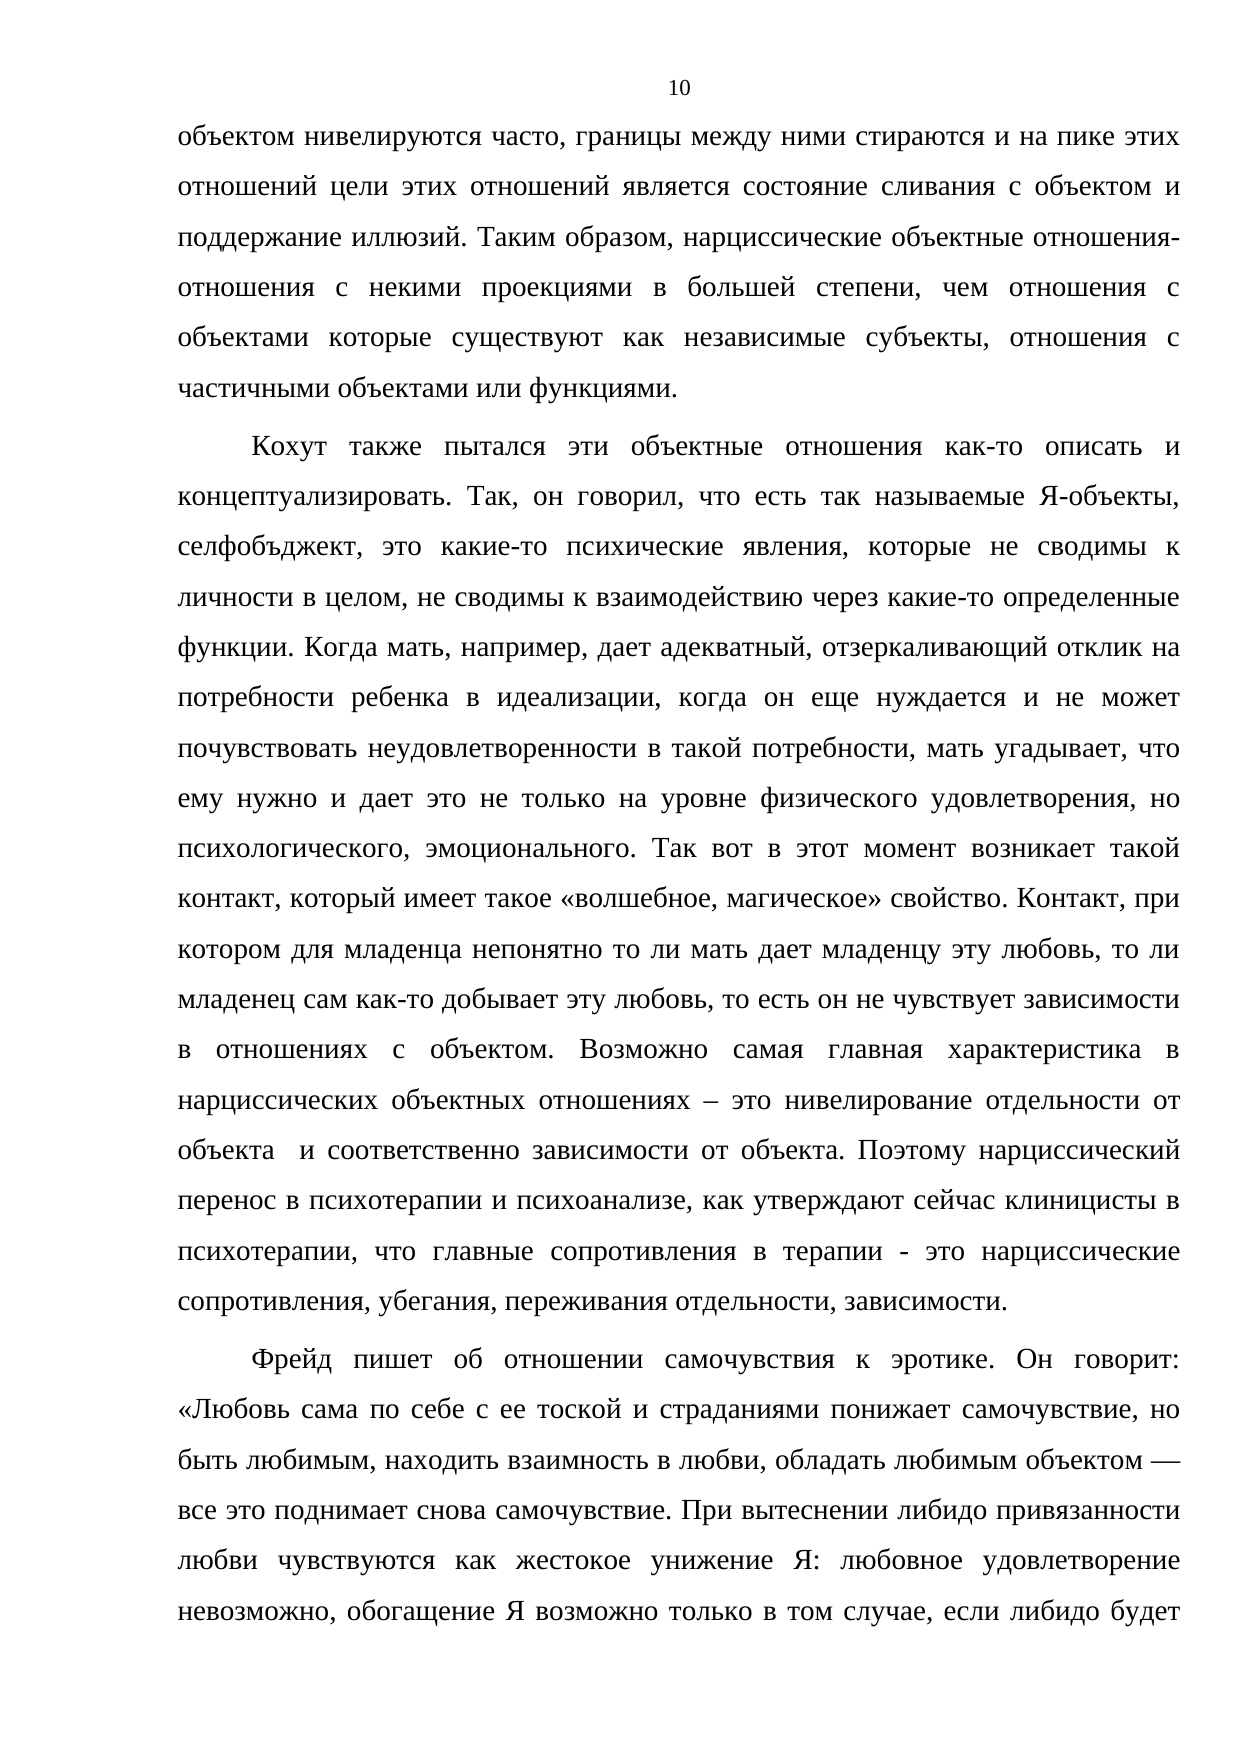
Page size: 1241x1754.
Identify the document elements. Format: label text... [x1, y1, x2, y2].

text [177, 1341, 1181, 1626]
text Кохут также пытался эти объектные отношения как-то описать и концептуализировать. Так, он говорил, что есть так называемые Я-объекты, селфобъджект, это какие-то психические явления, которые не сводимы к личности в целом, не сводимы к взаимодействию через какие-то определенные функции. Когда мать, например, дает адекватный, отзеркаливающий отклик на потребности ребенка в идеализации, когда он еще нуждается и не может почувствовать неудовлетворенности в такой потребности, мать угадывает, что ему нужно и дает это не только на уровне физического удовлетворения, но психологического, эмоционального. Так вот в этот момент возникает такой контакт, который имеет такое «волшебное, магическое» свойство. Контакт, при котором для младенца непонятно то ли мать дает младенцу эту любовь, то ли младенец сам как-то добывает эту любовь, то есть он не чувствует зависимости в отношениях с объектом. Возможно самая главная характеристика в нарциссических объектных отношениях – это нивелирование отдельности от объекта и соответственно зависимости от объекта. Поэтому нарциссический перенос в психотерапии и психоанализе, как утверждают сейчас клиницисты в психотерапии, что главные сопротивления в терапии - это нарциссические сопротивления, убегания, переживания отдельности, зависимости. [177, 428, 1181, 1317]
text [177, 118, 1181, 403]
